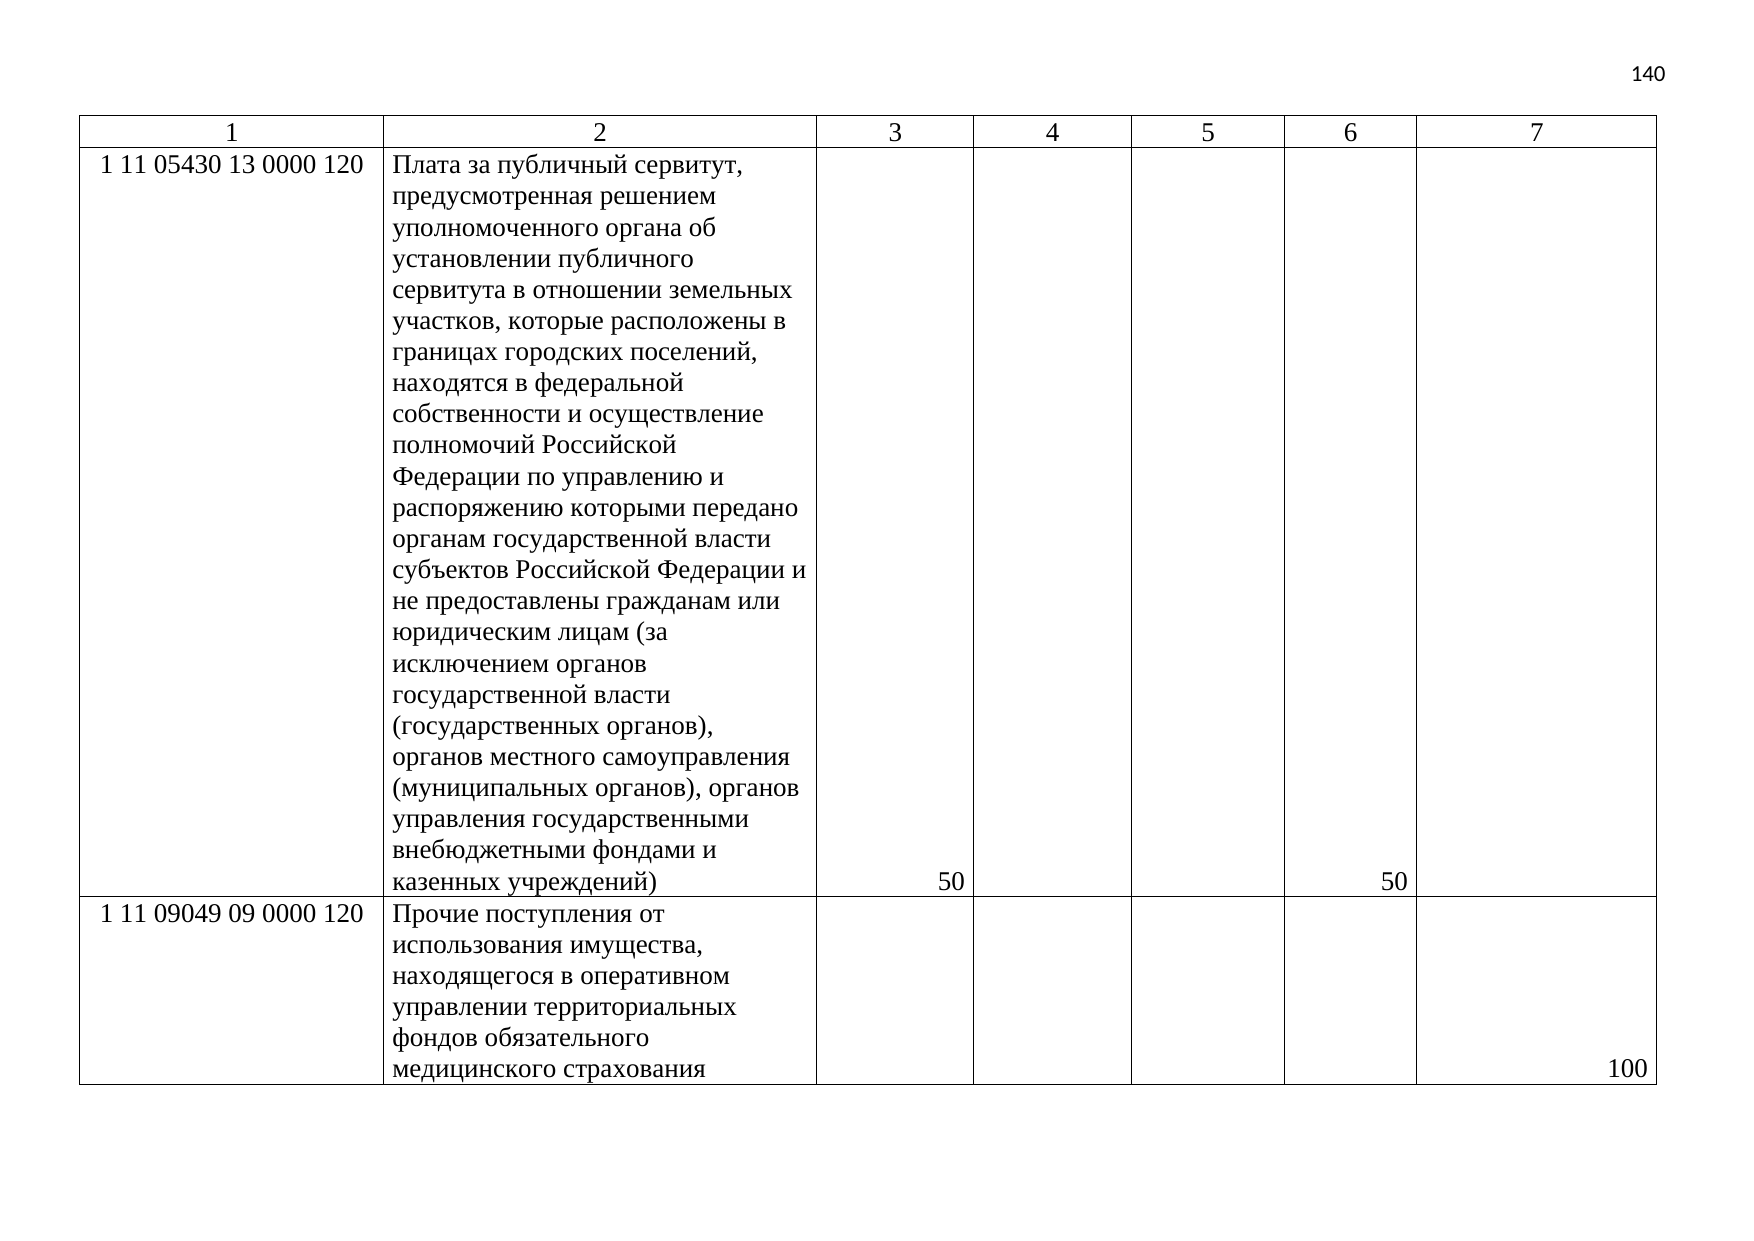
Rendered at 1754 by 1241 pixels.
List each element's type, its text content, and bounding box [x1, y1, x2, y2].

table_header 7 [1417, 116, 1656, 147]
table_header 1 [80, 116, 383, 147]
table_header 4 [974, 116, 1131, 147]
table_cell 1 11 05430 13 0000 120 [80, 148, 383, 896]
table_cell [1132, 148, 1284, 896]
table_cell [974, 897, 1131, 1084]
table_header 5 [1132, 116, 1284, 147]
table_cell [1285, 897, 1416, 1084]
table_cell [974, 148, 1131, 896]
table_cell 50 [1285, 148, 1416, 896]
table_cell 50 [817, 148, 973, 896]
table_cell 1 11 09049 09 0000 120 [80, 897, 383, 1084]
table_cell 100 [1417, 897, 1656, 1084]
table_cell [1132, 897, 1284, 1084]
table_cell Плата за публичный сервитут, предусмотренная решением уполномоченного органа об установлении публичного сервитута в отношении земельных участков, которые расположены в границах городских поселений, находятся в федеральной собственности и осуществление полномочий Российской Федерации по управлению и распоряжению которыми передано органам государственной власти субъектов Российской Федерации и не предоставлены гражданам или юридическим лицам (за исключением органов государственной власти (государственных органов), органов местного самоуправления (муниципальных органов), органов управления государственными внебюджетными фондами и казенных учреждений) [384, 148, 816, 896]
table_cell Прочие поступления от использования имущества, находящегося в оперативном управлении территориальных фондов обязательного медицинского страхования [384, 897, 816, 1084]
table_header 2 [384, 116, 816, 147]
table_cell [1417, 148, 1656, 896]
table_header 6 [1285, 116, 1416, 147]
table_cell [817, 897, 973, 1084]
table_header 3 [817, 116, 973, 147]
